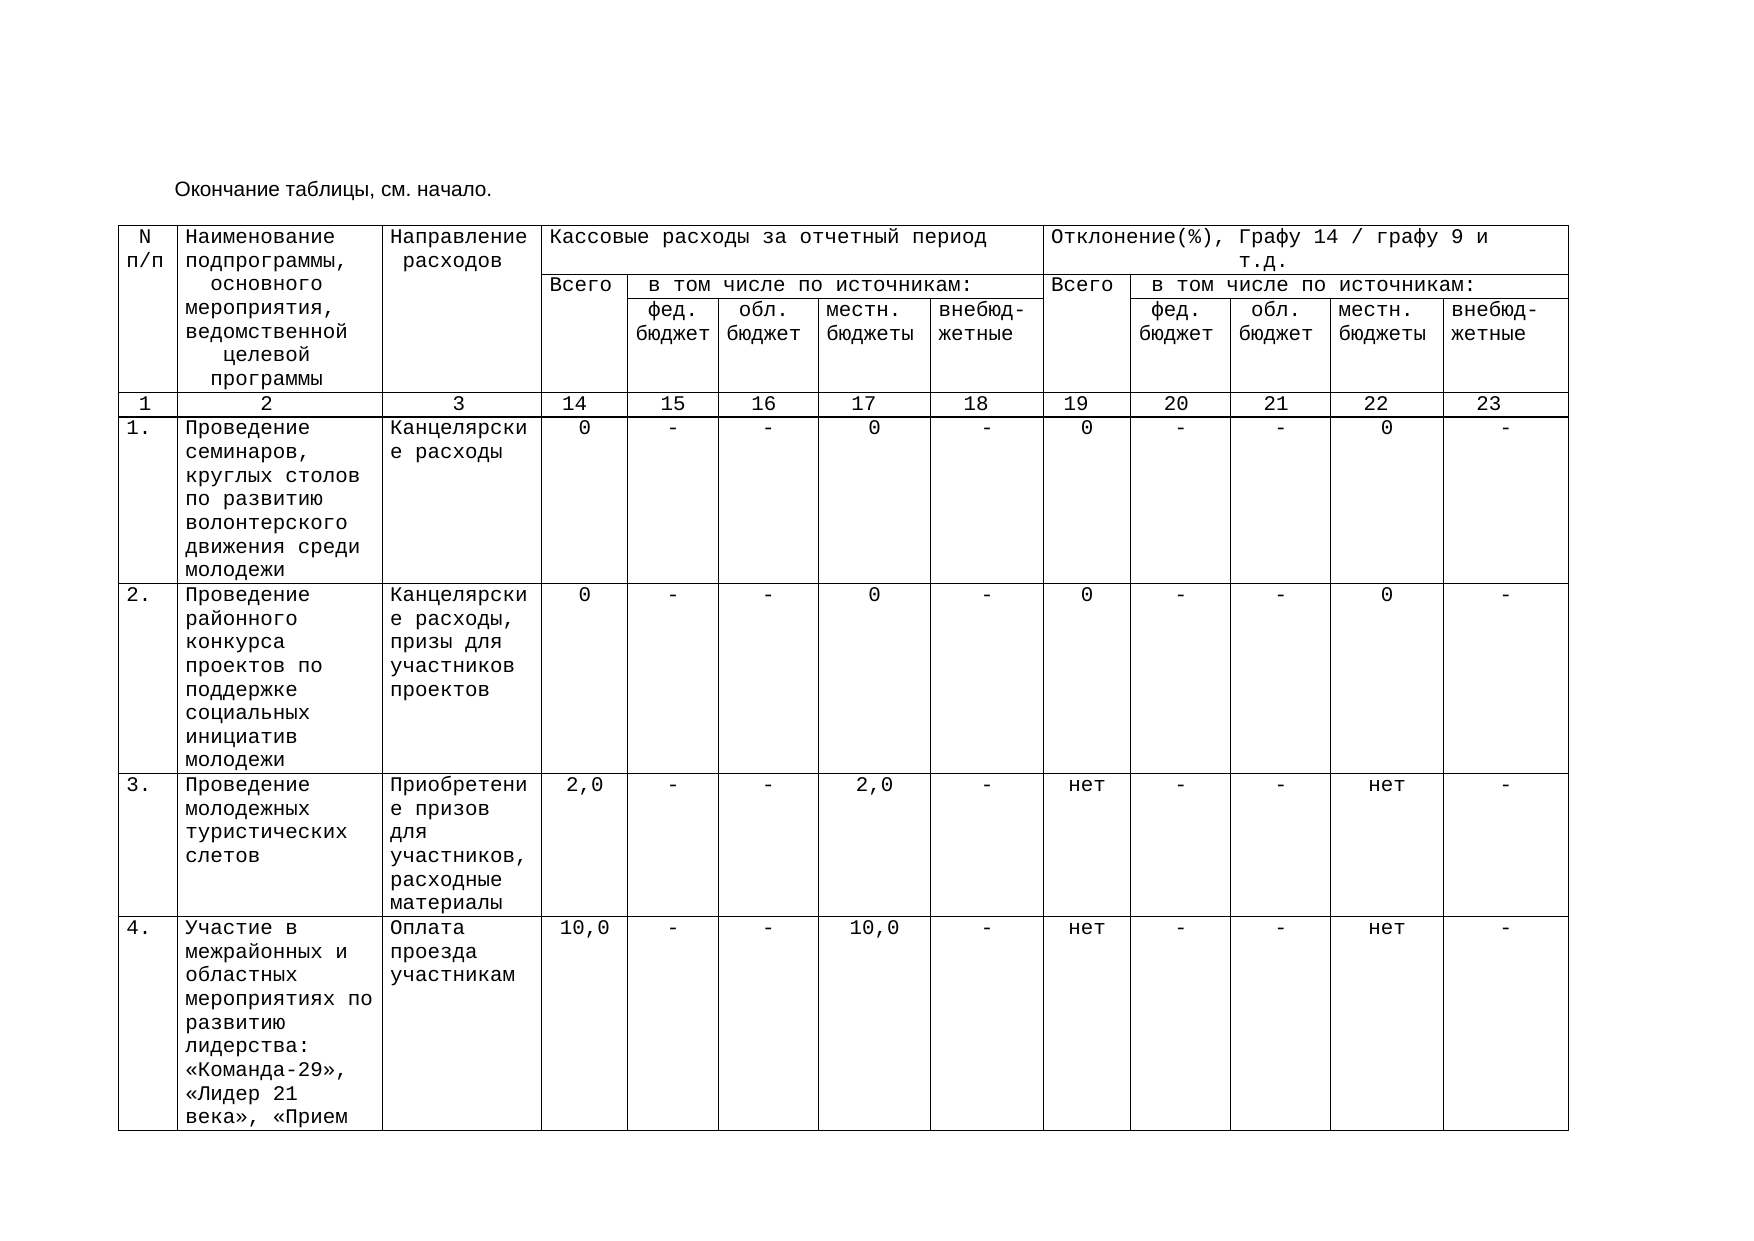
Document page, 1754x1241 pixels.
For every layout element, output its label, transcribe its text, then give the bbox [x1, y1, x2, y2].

table_cell 0 [1044, 418, 1130, 583]
table_cell 3. [119, 774, 177, 916]
table_cell Канцелярские расходы [383, 418, 541, 583]
table_cell 21 [1231, 393, 1330, 416]
table_cell 2 [178, 393, 382, 416]
table_cell - [1131, 917, 1230, 1130]
table_cell 0 [542, 584, 627, 773]
table_cell в том числе по источникам: [628, 275, 1043, 298]
table_cell 15 [628, 393, 718, 416]
table_cell - [1444, 917, 1568, 1130]
table_header Направление расходов [383, 226, 541, 392]
table_cell 16 [719, 393, 818, 416]
table_cell 10,0 [819, 917, 930, 1130]
table_cell - [719, 584, 818, 773]
table_cell - [628, 774, 718, 916]
table_cell - [1131, 774, 1230, 916]
table_cell обл. бюджет [1231, 299, 1330, 392]
table_cell местн. бюджеты [1331, 299, 1443, 392]
table_cell - [931, 774, 1043, 916]
table_cell 1. [119, 418, 177, 583]
table_cell 3 [383, 393, 541, 416]
table_cell 10,0 [542, 917, 627, 1130]
table_header Наименование подпрограммы, основного мероприятия, ведомственной целевой программы [178, 226, 382, 392]
table_cell 2,0 [542, 774, 627, 916]
table_cell 2,0 [819, 774, 930, 916]
table_cell - [1231, 774, 1330, 916]
table_cell - [1131, 584, 1230, 773]
table_cell - [1444, 584, 1568, 773]
table_cell нет [1331, 917, 1443, 1130]
table_cell 0 [1331, 584, 1443, 773]
table_cell нет [1331, 774, 1443, 916]
table_cell 0 [542, 418, 627, 583]
table_cell Проведение районного конкурса проектов по поддержке социальных инициатив молодежи [178, 584, 382, 773]
table_cell 0 [819, 584, 930, 773]
table_cell 18 [931, 393, 1043, 416]
table_cell - [931, 584, 1043, 773]
table_cell 0 [1331, 418, 1443, 583]
table_cell - [931, 418, 1043, 583]
table_cell - [628, 418, 718, 583]
table_cell - [628, 917, 718, 1130]
table_cell - [628, 584, 718, 773]
text Окончание таблицы, см. начало. [118, 177, 1636, 201]
table_cell фед. бюджет [1131, 299, 1230, 392]
table_cell Канцелярские расходы, призы для участников проектов [383, 584, 541, 773]
table_header N п/п [119, 226, 177, 392]
table_cell в том числе по источникам: [1131, 275, 1568, 298]
table_cell 22 [1331, 393, 1443, 416]
table_cell - [1444, 418, 1568, 583]
table_cell Приобретение призов для участников, расходные материалы [383, 774, 541, 916]
table_cell внебюд- жетные [1444, 299, 1568, 392]
table_cell 17 [819, 393, 930, 416]
table_cell - [1444, 774, 1568, 916]
table_cell 0 [1044, 584, 1130, 773]
table_cell 2. [119, 584, 177, 773]
table_cell 4. [119, 917, 177, 1130]
table_cell нет [1044, 774, 1130, 916]
table_cell 20 [1131, 393, 1230, 416]
table_cell 19 [1044, 393, 1130, 416]
table_cell нет [1044, 917, 1130, 1130]
table_cell - [1131, 418, 1230, 583]
table_cell - [719, 774, 818, 916]
table_cell Всего [542, 275, 627, 392]
table_cell - [931, 917, 1043, 1130]
table_header Отклонение(%), Графу 14 / графу 9 и т.д. [1044, 226, 1568, 273]
table_cell Проведение семинаров, круглых столов по развитию волонтерского движения среди молодежи [178, 418, 382, 583]
table_cell - [1231, 917, 1330, 1130]
table_cell 23 [1444, 393, 1568, 416]
table_cell Всего [1044, 275, 1130, 392]
table_cell местн. бюджеты [819, 299, 930, 392]
table_cell - [719, 917, 818, 1130]
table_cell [383, 917, 541, 1130]
table_cell - [719, 418, 818, 583]
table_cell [178, 917, 382, 1130]
table_cell 0 [819, 418, 930, 583]
table_cell - [1231, 584, 1330, 773]
table_cell внебюд- жетные [931, 299, 1043, 392]
table_cell 1 [119, 393, 177, 416]
table_cell - [1231, 418, 1330, 583]
table_cell обл. бюджет [719, 299, 818, 392]
table_cell 14 [542, 393, 627, 416]
table_cell Проведение молодежных туристических слетов [178, 774, 382, 916]
table_cell фед. бюджет [628, 299, 718, 392]
table_header Кассовые расходы за отчетный период [542, 226, 1043, 273]
